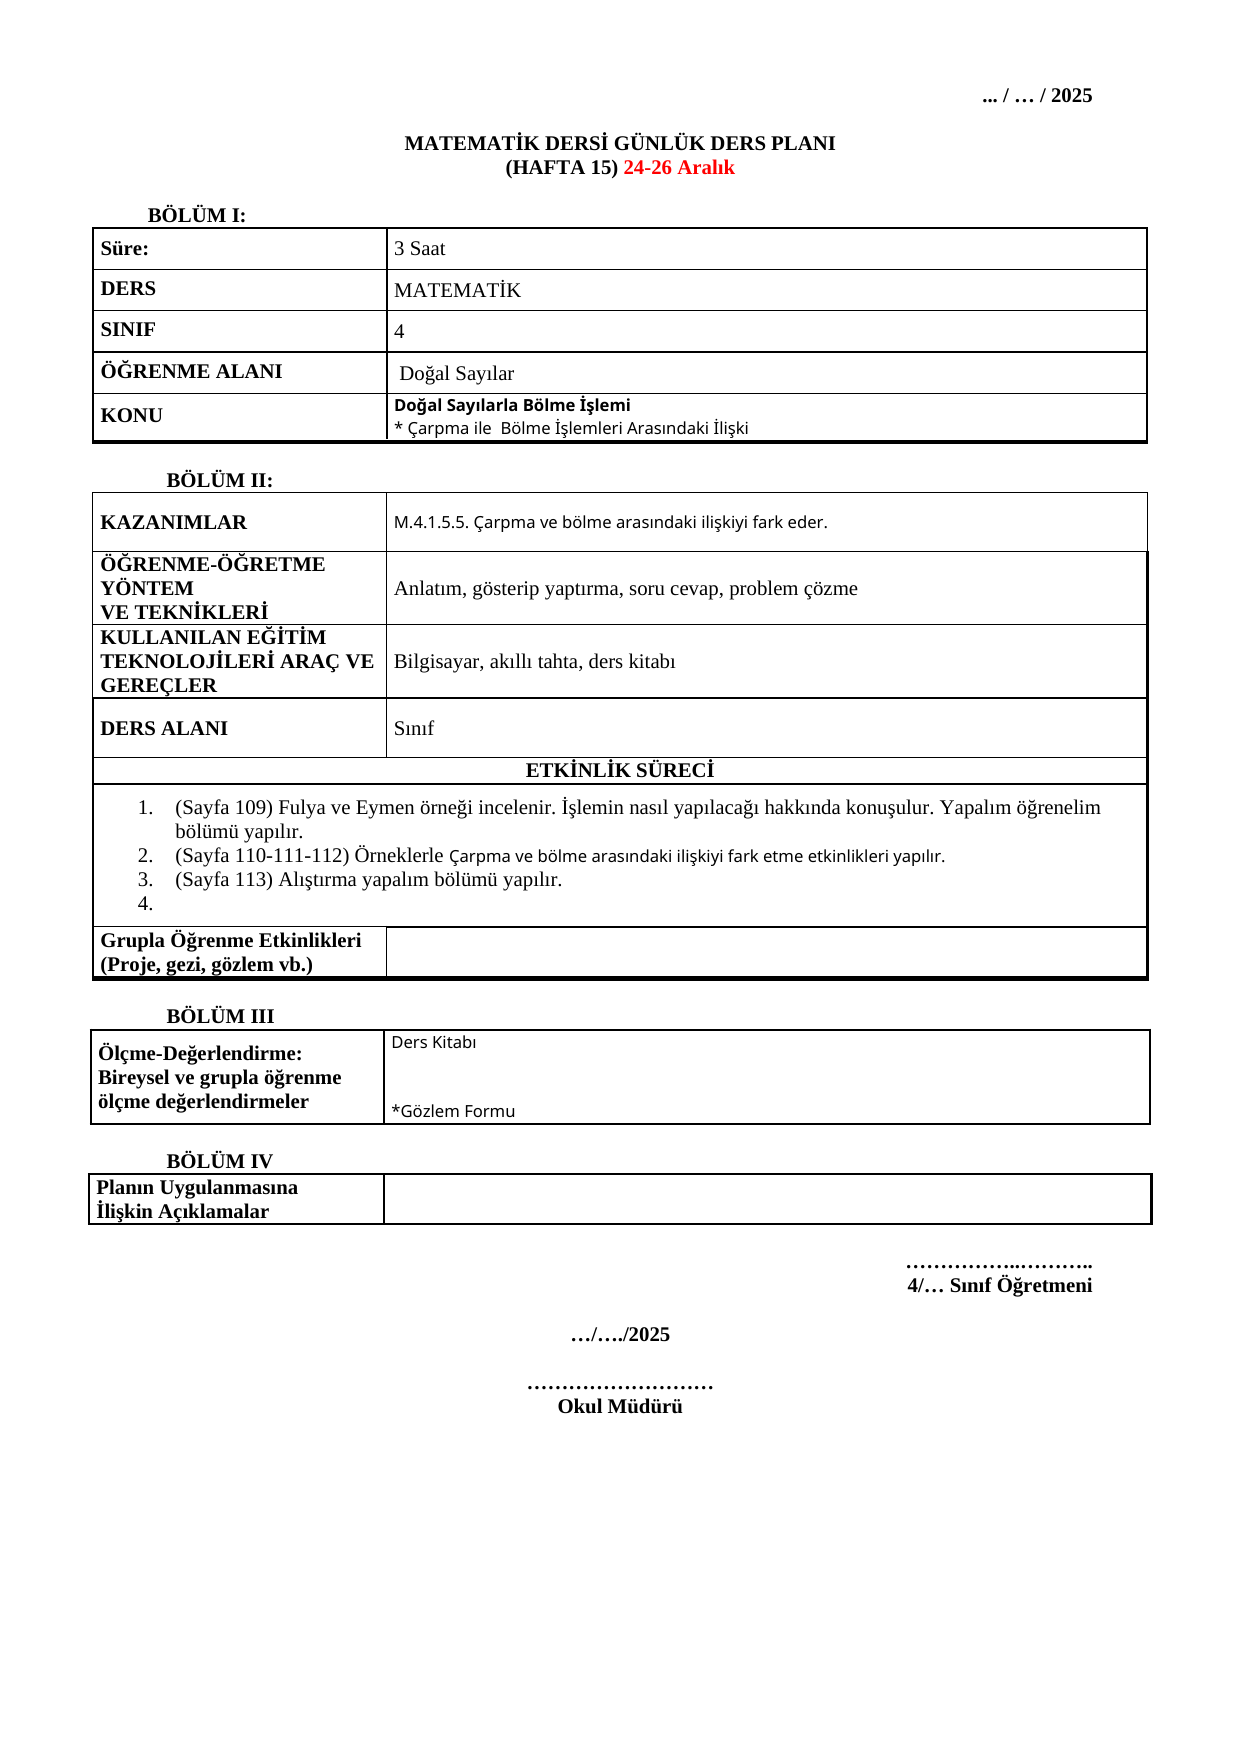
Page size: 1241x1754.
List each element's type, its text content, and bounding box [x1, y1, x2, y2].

table_cell ÖĞRENME ALANI [94, 353, 386, 392]
table_cell KULLANILAN EĞİTİM TEKNOLOJİLERİ ARAÇ VE GEREÇLER [93, 625, 386, 697]
text 4/… Sınıf Öğretmeni [148, 1273, 1092, 1297]
table_cell (Sayfa 109) Fulya ve Eymen örneği incelenir. İşlemin nasıl yapılacağı hakkında konuşulur. Yapalım öğrenelim bölümü yapılır. (Sayfa 110-111-112) Örneklerle Çarpma ve bölme arasındaki ilişkiyi fark etme etkinlikleri yapılır. (Sayfa 113) Alıştırma yapalım bölümü yapılır. [94, 785, 1146, 926]
table_header M.4.1.5.5. Çarpma ve bölme arasındaki ilişkiyi fark eder. [387, 493, 1147, 551]
table_cell Doğal Sayılarla Bölme İşlemi * Çarpma ile Bölme İşlemleri Arasındaki İlişki [388, 394, 1146, 439]
table_cell Grupla Öğrenme Etkinlikleri (Proje, gezi, gözlem vb.) [94, 927, 386, 976]
table_cell 4 [388, 311, 1146, 351]
subtitle BÖLÜM III [148, 1004, 1092, 1028]
table_cell Anlatım, gösterip yaptırma, soru cevap, problem çözme [387, 552, 1146, 624]
table_cell Doğal Sayılar [388, 353, 1146, 392]
table_cell DERS [94, 270, 386, 310]
text (HAFTA 15) 24-26 Aralık [148, 155, 1092, 179]
table_header KAZANIMLAR [93, 493, 386, 551]
text MATEMATİK DERSİ GÜNLÜK DERS PLANI [148, 131, 1092, 155]
table_header Ölçme-Değerlendirme: Bireysel ve grupla öğrenme ölçme değerlendirmeler [92, 1031, 383, 1123]
table_cell Bilgisayar, akıllı tahta, ders kitabı [387, 625, 1146, 697]
table_header [385, 1175, 1150, 1223]
text Okul Müdürü [148, 1394, 1092, 1418]
table_cell Sınıf [387, 699, 1146, 757]
table_cell [387, 928, 1146, 976]
text ……………..……….. [148, 1249, 1092, 1273]
table_cell MATEMATİK [388, 270, 1146, 310]
text ... / … / 2025 [148, 83, 1092, 107]
table_cell ETKİNLİK SÜRECİ [94, 758, 1146, 782]
table_cell ÖĞRENME-ÖĞRETME YÖNTEM VE TEKNİKLERİ [93, 552, 386, 624]
table_cell SINIF [94, 311, 386, 351]
text BÖLÜM I: [148, 203, 1092, 227]
table_cell DERS ALANI [94, 699, 386, 757]
table_header Ders Kitabı *Gözlem Formu [385, 1031, 1149, 1123]
text BÖLÜM II: [148, 468, 1092, 492]
table_cell KONU [94, 394, 386, 439]
subtitle BÖLÜM IV [148, 1149, 1092, 1173]
text ……………………… [148, 1370, 1092, 1394]
table_header Süre: [94, 229, 386, 268]
table_header 3 Saat [388, 229, 1146, 268]
table_header Planın Uygulanmasına İlişkin Açıklamalar [90, 1175, 383, 1223]
text …/…./2025 [148, 1322, 1092, 1346]
